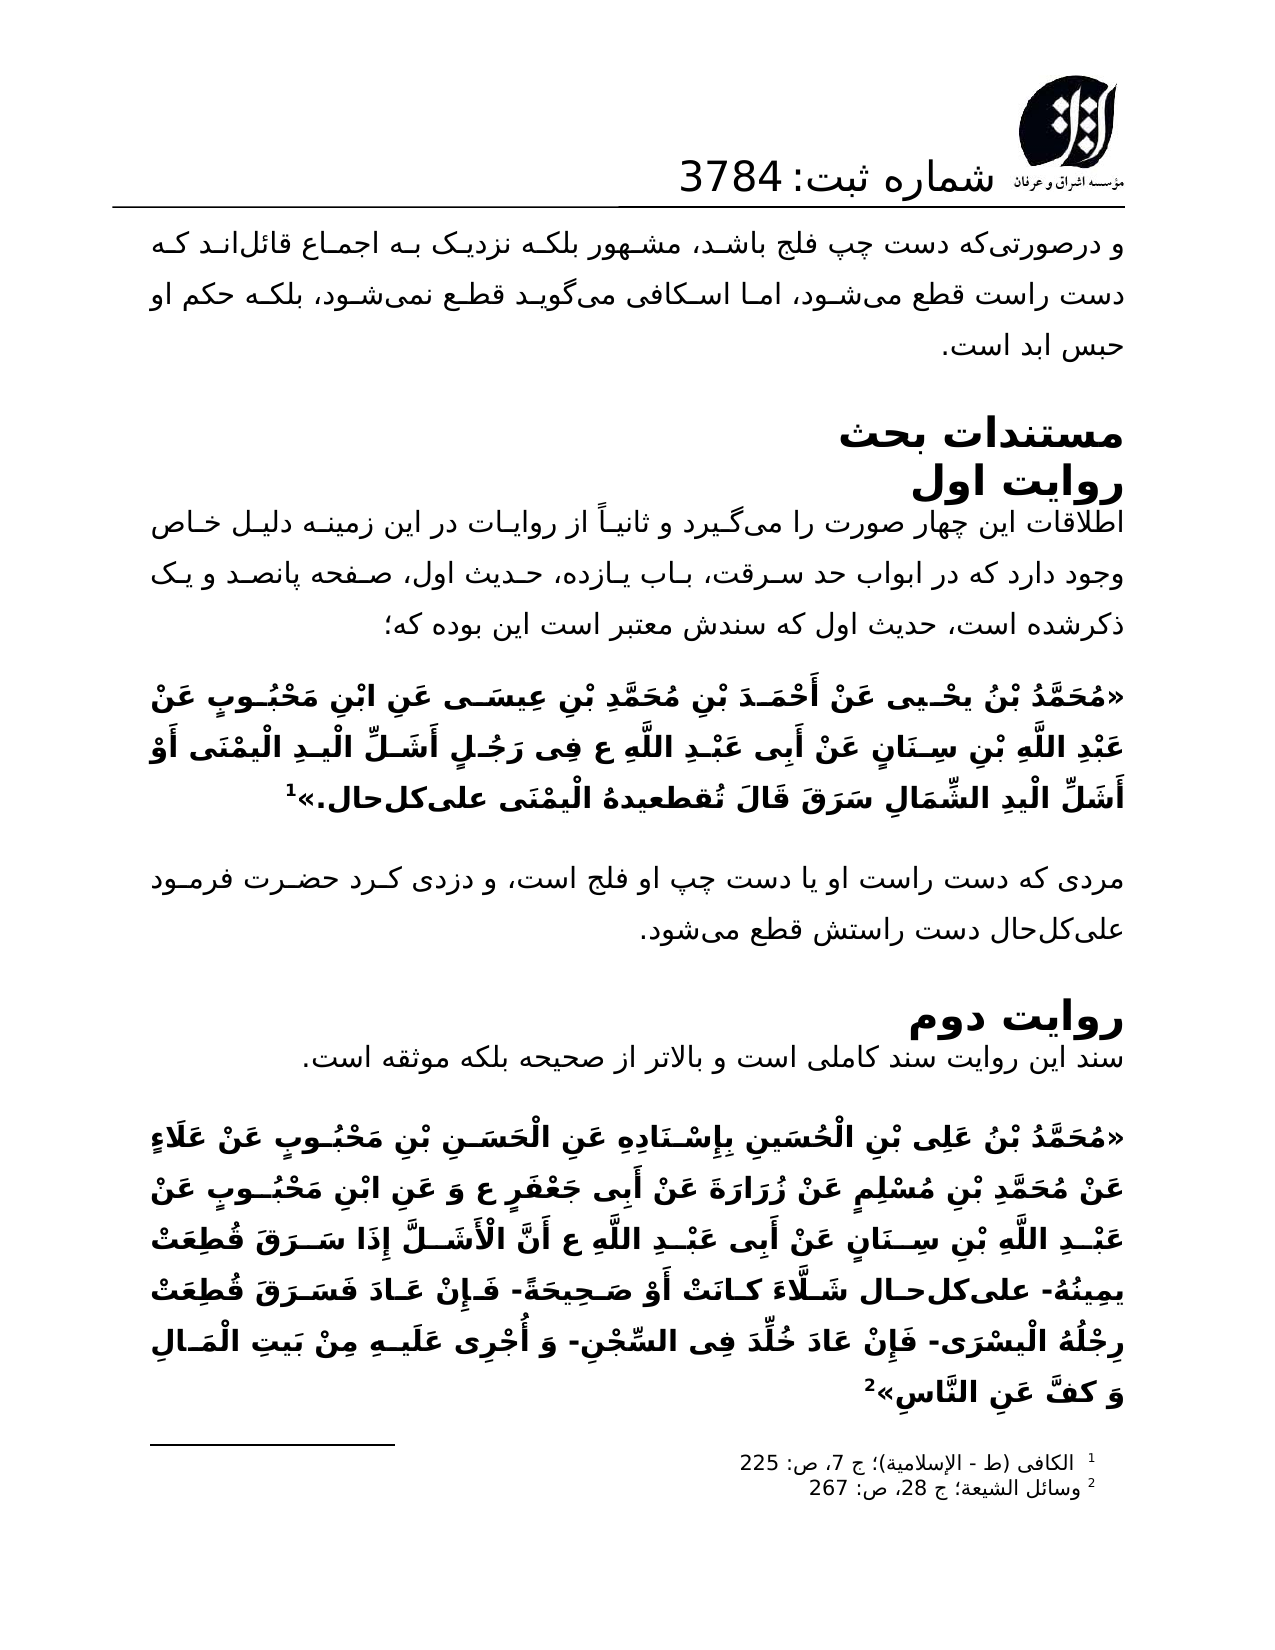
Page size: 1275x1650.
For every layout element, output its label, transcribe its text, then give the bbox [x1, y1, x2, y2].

subtitle روایت اول [150, 457, 1125, 506]
text «مُحَمَّدُ بْنُ یحْیی عَنْ أَحْمَدَ بْنِ مُحَمَّدِ بْنِ عِیسَی عَنِ ابْنِ مَحْبُوبٍ عَنْ عَبْدِ اللَّهِ بْنِ سِنَانٍ عَنْ أَبِی عَبْدِ اللَّهِ ع فِی رَجُلٍ أَشَلِّ الْیدِ الْیمْنَی أَوْ أَشَلِّ الْیدِ الشِّمَالِ سَرَقَ قَالَ تُقطعیدهُ الْیمْنَی علی‌کل‌حال.» [150, 679, 1125, 815]
text و درصورتی‌که دست چپ فلج باشد، مشهور بلکه نزدیک به اجماع قائل‌اند که دست راست قطع می‌شود، اما اسکافی می‌گوید قطع نمی‌شود، بلکه حکم او حبس ابد است. [150, 226, 1125, 362]
subtitle روایت دوم [150, 992, 1125, 1041]
text مردی که دست راست او یا دست چپ او فلج است، و دزدی کرد حضرت فرمود علی‌کل‌حال دست راستش قطع می‌شود. [150, 861, 1125, 946]
text اطلاقات این چهار صورت را می‌گیرد و ثانیاً از روایات در این زمینه دلیل خاص وجود دارد که در ابواب حد سرقت، باب یازده، حدیث اول، صفحه پانصد و یک ذکرشده است، حدیث اول که سندش معتبر است این بوده که؛ [150, 506, 1125, 641]
text «مُحَمَّدُ بْنُ عَلِی بْنِ الْحُسَینِ بِإِسْنَادِهِ عَنِ الْحَسَنِ بْنِ مَحْبُوبٍ عَنْ عَلَاءٍ عَنْ مُحَمَّدِ بْنِ مُسْلِمٍ عَنْ زُرَارَةَ عَنْ أَبِی جَعْفَرٍ ع وَ عَنِ ابْنِ مَحْبُوبٍ عَنْ عَبْدِ اللَّهِ بْنِ سِنَانٍ عَنْ أَبِی عَبْدِ اللَّهِ ع أَنَّ الْأَشَلَّ إِذَا سَرَقَ قُطِعَتْ یمِینُهُ- علی‌کل‌حال شَلَّاءَ کانَتْ أَوْ صَحِیحَةً- فَإِنْ عَادَ فَسَرَقَ قُطِعَتْ رِجْلُهُ الْیسْرَی- فَإِنْ عَادَ خُلِّدَ فِی السِّجْنِ- وَ أُجْرِی عَلَیهِ مِنْ بَیتِ الْمَالِ وَ کفَّ عَنِ النَّاسِ» [150, 1121, 1125, 1409]
text سند این روایت سند کاملی است و بالاتر از صحیحه بلکه موثقه است. [150, 1041, 1125, 1075]
picture [1010, 75, 1125, 192]
subtitle مستندات بحث [150, 408, 1125, 457]
